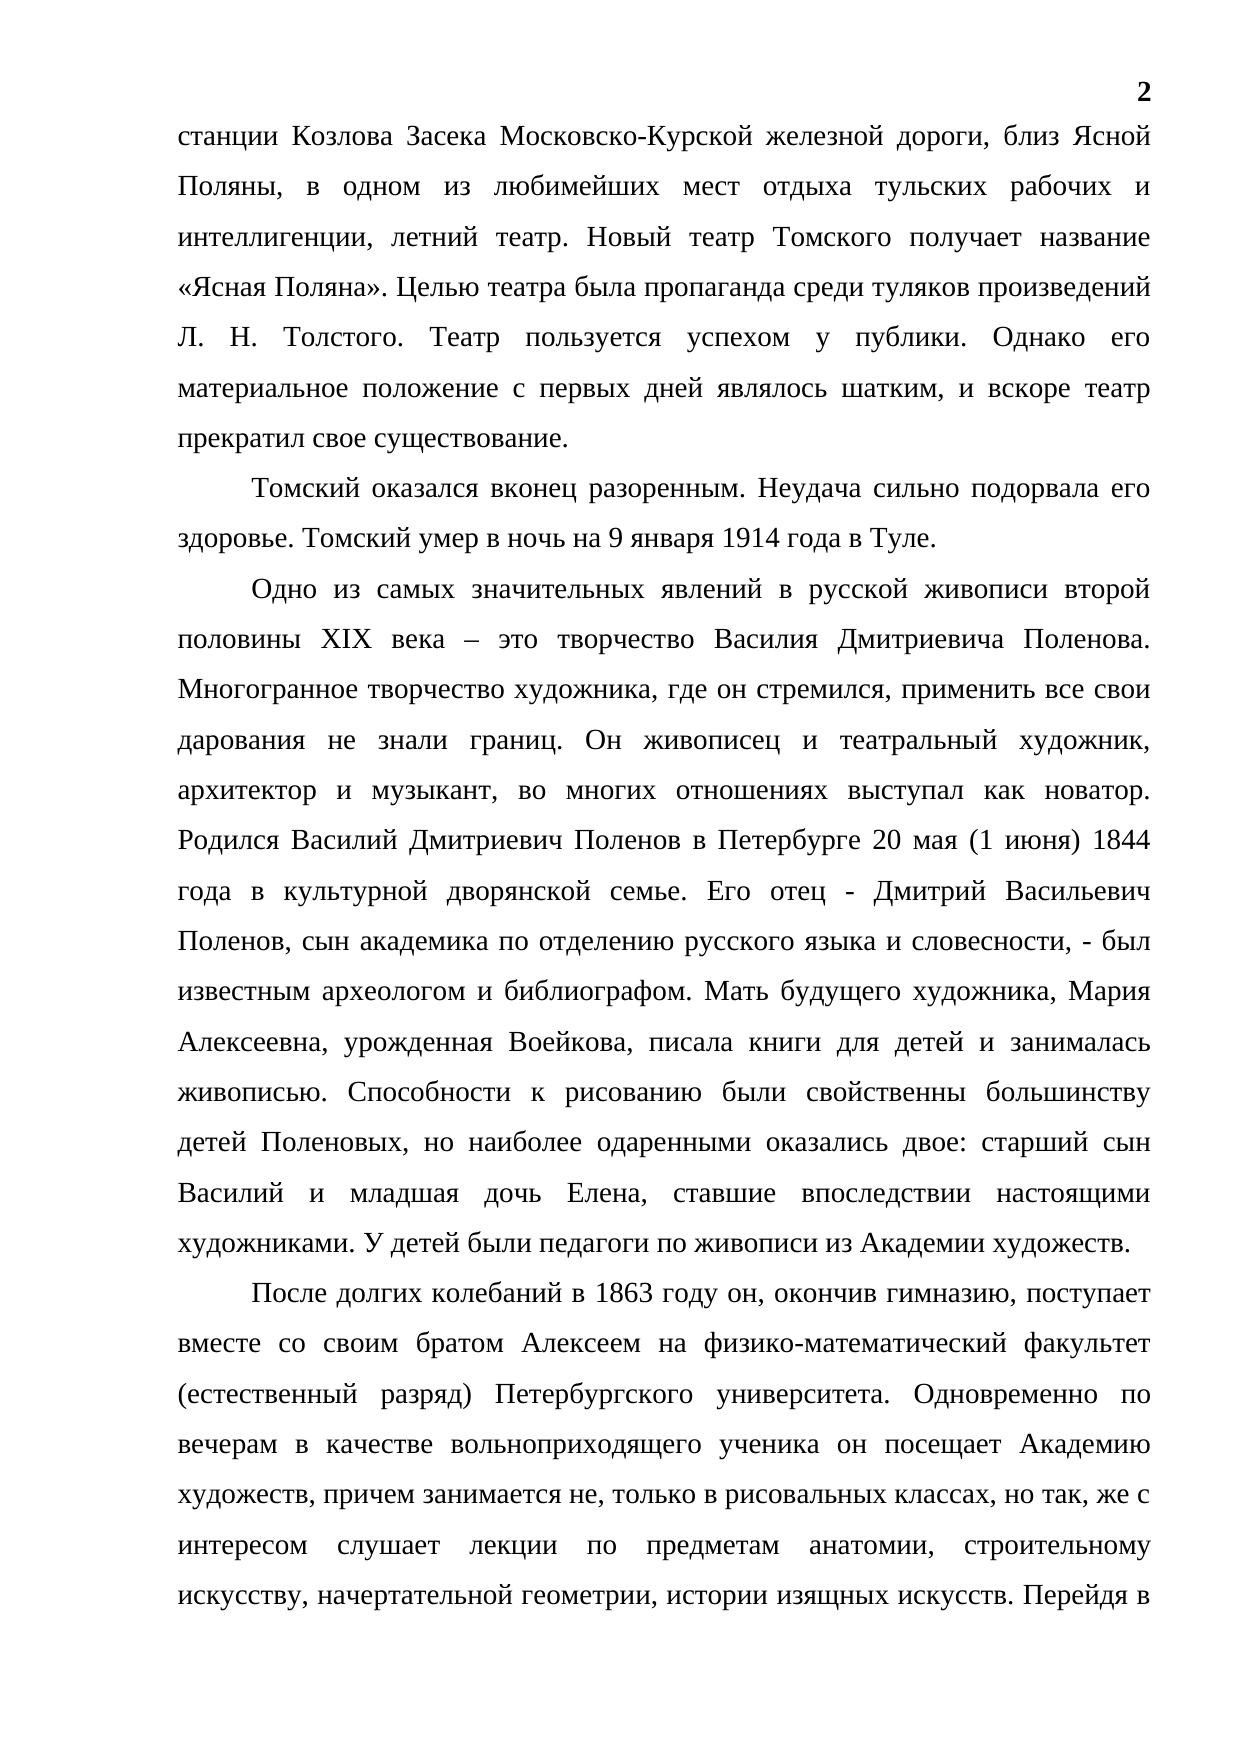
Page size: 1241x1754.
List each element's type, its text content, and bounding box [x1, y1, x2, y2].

text Одно из самых значительных явлений в русской живописи второй половины XIX века – это творчество Василия Дмитриевича Поленова. Многогранное творчество художника, где он стремился, применить все свои дарования не знали границ. Он живописец и театральный художник, архитектор и музыкант, во многих отношениях выступал как новатор. Родился Василий Дмитриевич Поленов в Петербурге 20 мая (1 июня) 1844 года в культурной дворянской семье. Его отец - Дмитрий Васильевич Поленов, сын академика по отделению русского языка и словесности, - был известным археологом и библиографом. Мать будущего художника, Мария Алексеевна, урожденная Воейкова, писала книги для детей и занималась живописью. Способности к рисованию были свойственны большинству детей Поленовых, но наиболее одаренными оказались двое: старший сын Василий и младшая дочь Елена, ставшие впоследствии настоящими художниками. У детей были педагоги по живописи из Академии художеств. [177, 571, 1152, 1258]
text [177, 118, 1152, 453]
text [177, 1275, 1152, 1611]
text Томский оказался вконец разоренным. Неудача сильно подорвала его здоровье. Томский умер в ночь на 9 января 1914 года в Туле. [177, 470, 1152, 554]
